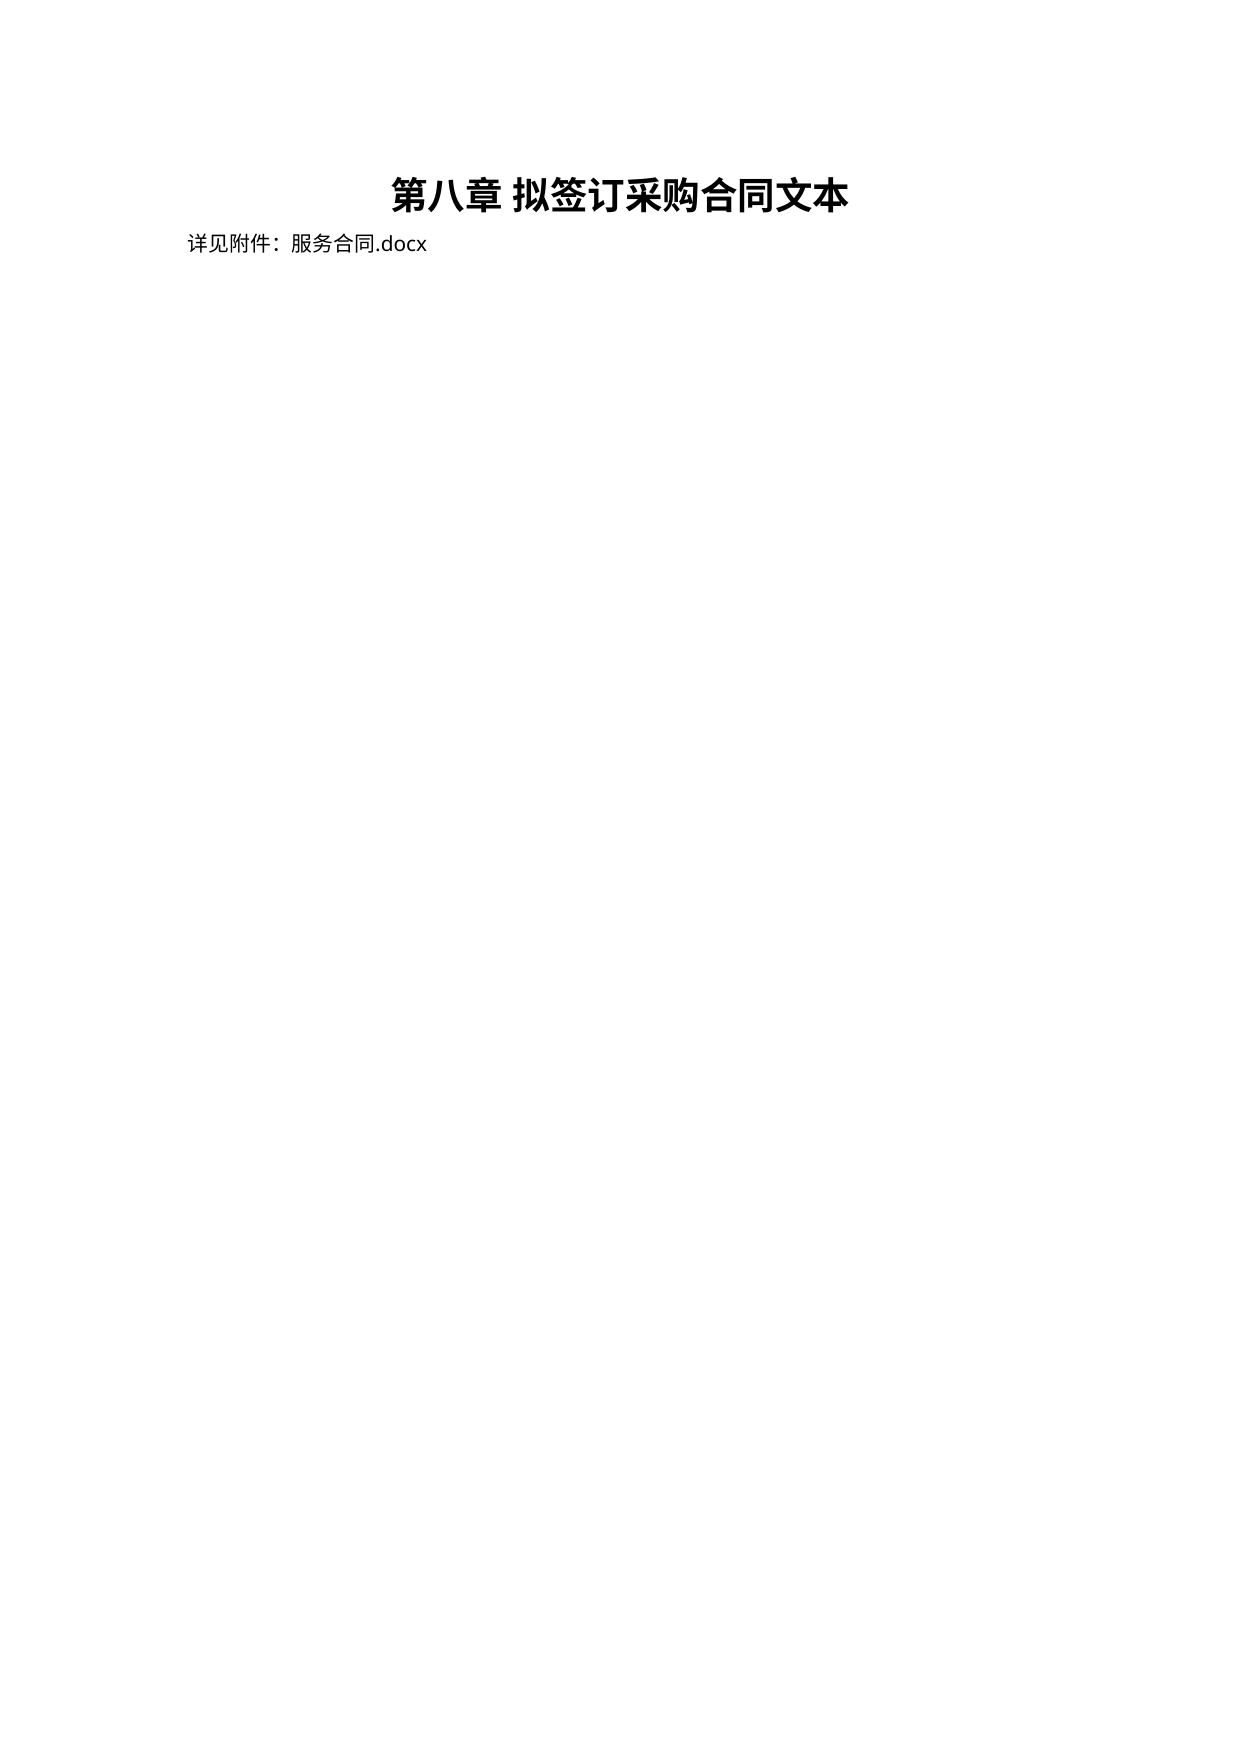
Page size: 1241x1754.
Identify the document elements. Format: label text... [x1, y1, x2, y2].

text 第八章 拟签订采购合同文本 [187, 162, 1053, 227]
text 详见附件：服务合同.docx [187, 227, 1053, 259]
